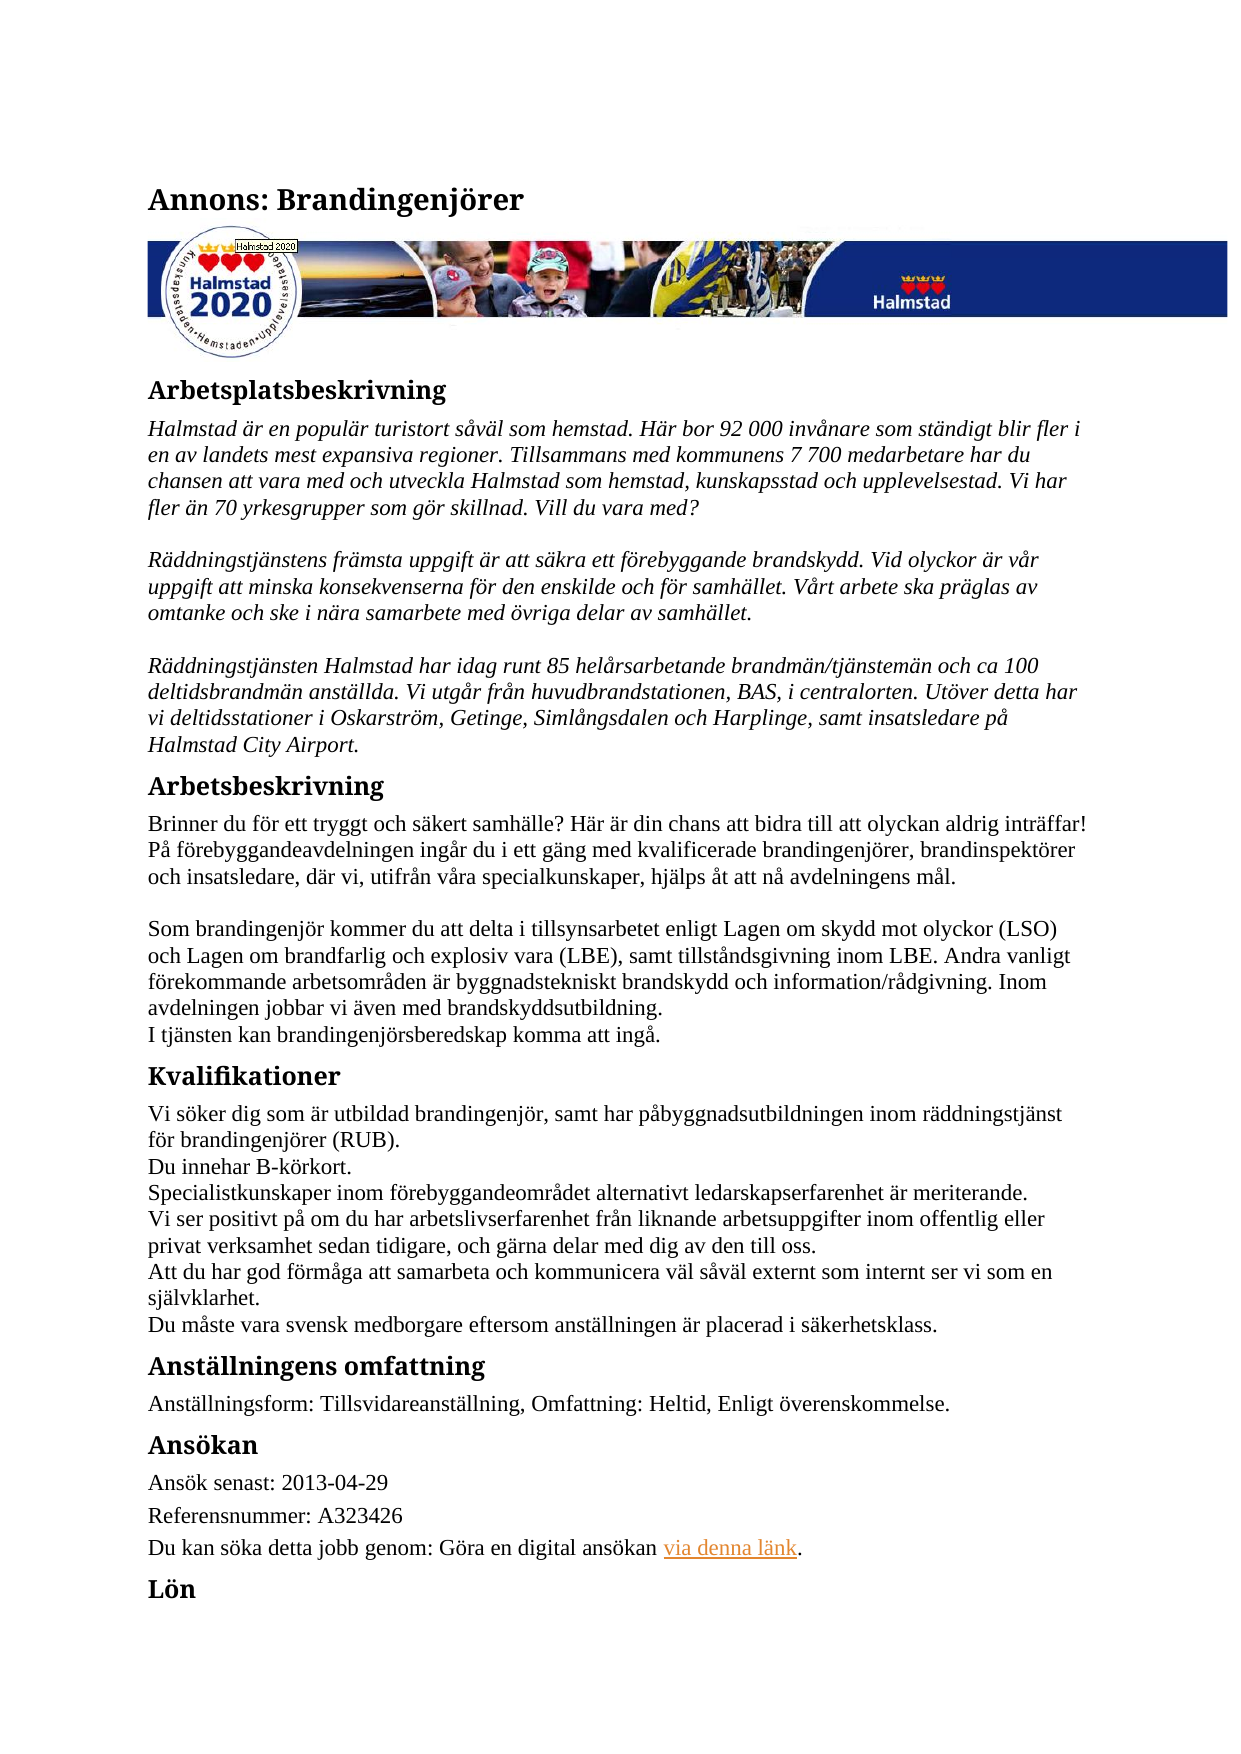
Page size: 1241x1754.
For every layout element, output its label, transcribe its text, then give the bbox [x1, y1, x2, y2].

text Arbetsplatsbeskrivning [148, 373, 1093, 407]
text Annons: Brandingenjörer [148, 179, 1093, 218]
picture [147, 218, 1228, 362]
text Anställningsform: Tillsvidareanställning, Omfattning: Heltid, Enligt överenskommelse. [148, 1390, 1093, 1416]
text Kvalifikationer [148, 1058, 1093, 1092]
text Arbetsbeskrivning [148, 768, 1093, 802]
text Referensnummer: A323426 [148, 1502, 1093, 1528]
text Ansökan [148, 1427, 1093, 1461]
text Anställningens omfattning [148, 1348, 1093, 1382]
text Brinner du för ett tryggt och säkert samhälle? Här är din chans att bidra till att olyckan aldrig inträffar! På förebyggandeavdelningen ingår du i ett gäng med kvalificerade brandingenjörer, brandinspektörer och insatsledare, där vi, utifrån våra specialkunskaper, hjälps åt att nå avdelningens mål. Som brandingenjör kommer du att delta i tillsynsarbetet enligt Lagen om skydd mot olyckor (LSO) och Lagen om brandfarlig och explosiv vara (LBE), samt tillståndsgivning inom LBE. Andra vanligt förekommande arbetsområden är byggnadstekniskt brandskydd och information/rådgivning. Inom avdelningen jobbar vi även med brandskyddsutbildning. I tjänsten kan brandingenjörsberedskap komma att ingå. [148, 810, 1093, 1047]
text Vi söker dig som är utbildad brandingenjör, samt har påbyggnadsutbildningen inom räddningstjänst för brandingenjörer (RUB). Du innehar B-körkort. Specialistkunskaper inom förebyggandeområdet alternativt ledarskapserfarenhet är meriterande. Vi ser positivt på om du har arbetslivserfarenhet från liknande arbetsuppgifter inom offentlig eller privat verksamhet sedan tidigare, och gärna delar med dig av den till oss. Att du har god förmåga att samarbeta och kommunicera väl såväl externt som internt ser vi som en självklarhet. Du måste vara svensk medborgare eftersom anställningen är placerad i säkerhetsklass. [148, 1100, 1093, 1337]
text Ansök senast: 2013-04-29 [148, 1469, 1093, 1496]
text Du kan söka detta jobb genom: Göra en digital ansökan via denna länk. [148, 1534, 1093, 1561]
text Halmstad är en populär turistort såväl som hemstad. Här bor 92 000 invånare som ständigt blir fler i en av landets mest expansiva regioner. Tillsammans med kommunens 7 700 medarbetare har du chansen att vara med och utveckla Halmstad som hemstad, kunskapsstad och upplevelsestad. Vi har fler än 70 yrkesgrupper som gör skillnad. Vill du vara med? Räddningstjänstens främsta uppgift är att säkra ett förebyggande brandskydd. Vid olyckor är vår uppgift att minska konsekvenserna för den enskilde och för samhället. Vårt arbete ska präglas av omtanke och ske i nära samarbete med övriga delar av samhället. Räddningstjänsten Halmstad har idag runt 85 helårsarbetande brandmän/tjänstemän och ca 100 deltidsbrandmän anställda. Vi utgår från huvudbrandstationen, BAS, i centralorten. Utöver detta har vi deltidsstationer i Oskarström, Getinge, Simlångsdalen och Harplinge, samt insatsledare på Halmstad City Airport. [148, 414, 1093, 757]
text Lön [148, 1572, 1093, 1606]
